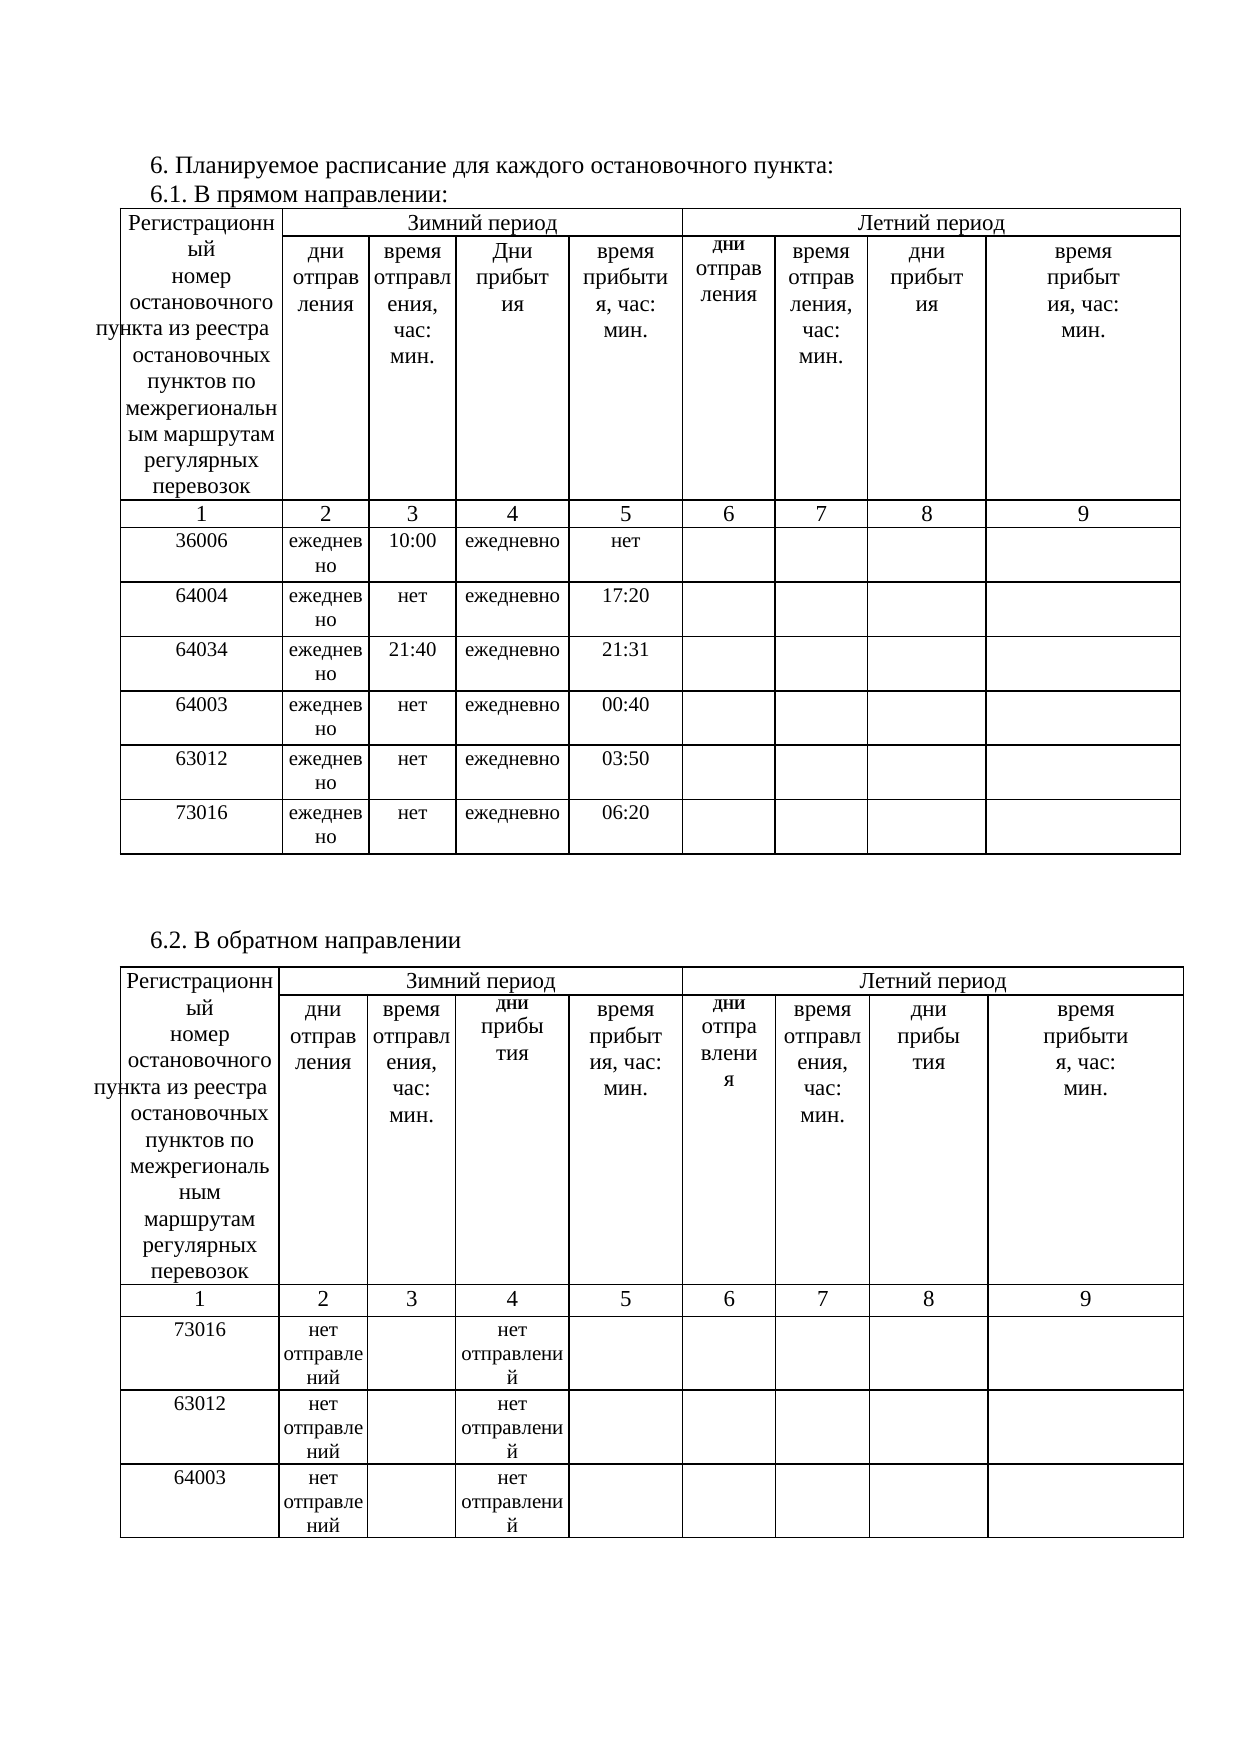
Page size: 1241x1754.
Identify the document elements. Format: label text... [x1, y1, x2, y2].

table_cell [870, 1391, 987, 1463]
table_cell 5 [570, 1285, 682, 1316]
table_cell 64003 [121, 1465, 278, 1537]
table_cell нет [570, 528, 682, 581]
table_cell ежедневно [283, 637, 368, 690]
table_cell 64034 [121, 637, 282, 690]
table_cell [987, 746, 1180, 799]
table_cell 7 [776, 501, 867, 527]
table_cell ежедневно [283, 528, 368, 581]
table_cell [776, 583, 867, 636]
table_cell дни отправ ления [283, 237, 368, 499]
table_cell ДНИ отпра влени я [683, 996, 775, 1284]
table_cell 8 [868, 501, 985, 527]
table_cell [368, 1465, 455, 1537]
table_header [121, 968, 278, 1284]
table_cell время прибыт ия, час: мин. [987, 237, 1180, 499]
table_header Зимний период [283, 209, 682, 235]
table_cell 6 [683, 1285, 775, 1316]
table_cell ДНИ отправ ления [683, 237, 774, 499]
table_cell [683, 1391, 775, 1463]
table_cell нет [370, 800, 455, 853]
table_cell [987, 528, 1180, 581]
table_cell ежедневно [457, 528, 568, 581]
table_cell 3 [370, 501, 455, 527]
text 6. Планируемое расписание для каждого остановочного пункта: [150, 150, 1090, 179]
table_cell нет отправлений [280, 1465, 367, 1537]
table_header Регистрационный номер остановочного пункта из реестра остановочных пунктов по межрегиональным маршрутам регулярных перевозок [121, 209, 282, 499]
table_cell нет отправлений [280, 1317, 367, 1389]
text 6.2. В обратном направлении [150, 925, 1090, 953]
table_cell 64003 [121, 692, 282, 744]
table_cell [987, 637, 1180, 690]
table_cell [683, 1317, 775, 1389]
table_cell [683, 692, 774, 744]
table_cell [683, 528, 774, 581]
table_cell 73016 [121, 800, 282, 853]
table_cell [776, 746, 867, 799]
table_cell [987, 692, 1180, 744]
table_cell ежедневно [283, 800, 368, 853]
table_cell нет отправлений [456, 1391, 568, 1463]
table_cell 63012 [121, 1391, 278, 1463]
table_cell дни отправ ления [280, 996, 367, 1284]
table_cell 2 [280, 1285, 367, 1316]
table_cell время отправл ения, час: мин. [370, 237, 455, 499]
table_cell [776, 528, 867, 581]
table_cell нет отправлений [456, 1465, 568, 1537]
table_cell [368, 1317, 455, 1389]
table_cell 63012 [121, 746, 282, 799]
table_cell [989, 1465, 1183, 1537]
table_cell ДНИ прибы тия [456, 996, 568, 1284]
table_cell ежедневно [457, 583, 568, 636]
table_cell 5 [570, 501, 682, 527]
table_cell ежедневно [283, 692, 368, 744]
table_cell время прибыти я, час: мин. [570, 237, 682, 499]
table_cell время прибыти я, час: мин. [989, 996, 1183, 1284]
table_cell 3 [368, 1285, 455, 1316]
table_cell нет [370, 583, 455, 636]
table_cell 9 [987, 501, 1180, 527]
table_header Зимний период [280, 968, 682, 994]
table_cell ежедневно [457, 746, 568, 799]
table_cell время отправл ения, час: мин. [776, 996, 869, 1284]
table_cell 6 [683, 501, 774, 527]
table_cell [987, 583, 1180, 636]
table_cell 1 [121, 1285, 278, 1316]
table_cell 73016 [121, 1317, 278, 1389]
text 6.1. В прямом направлении: [150, 179, 1090, 207]
table_cell 03:50 [570, 746, 682, 799]
table_cell 10:00 [370, 528, 455, 581]
table_cell 7 [776, 1285, 869, 1316]
table_cell 4 [456, 1285, 568, 1316]
table_cell [683, 637, 774, 690]
table_header Летний период [683, 209, 1180, 235]
table_cell [989, 1317, 1183, 1389]
table_cell [776, 800, 867, 853]
table_cell 1 [121, 501, 282, 527]
table_cell ежедневно [283, 746, 368, 799]
table_cell время прибыт ия, час: мин. [570, 996, 682, 1284]
table_cell [776, 1391, 869, 1463]
table_cell 00:40 [570, 692, 682, 744]
table_cell 64004 [121, 583, 282, 636]
table_cell [776, 692, 867, 744]
table_header Летний период [683, 968, 1183, 994]
table_cell [868, 637, 985, 690]
table_cell [776, 1465, 869, 1537]
table_cell [776, 1317, 869, 1389]
table_cell [683, 800, 774, 853]
table_cell [870, 1317, 987, 1389]
table_cell 2 [283, 501, 368, 527]
table_cell [776, 637, 867, 690]
table_cell нет отправлений [456, 1317, 568, 1389]
table_cell ежедневно [457, 637, 568, 690]
table_cell [683, 1465, 775, 1537]
table_cell [868, 528, 985, 581]
table_cell 8 [870, 1285, 987, 1316]
table_cell [868, 746, 985, 799]
table_cell дни прибыт ия [868, 237, 985, 499]
table_cell [868, 800, 985, 853]
table_cell [868, 583, 985, 636]
table_cell [868, 692, 985, 744]
table_cell нет [370, 746, 455, 799]
table_cell 36006 [121, 528, 282, 581]
table_cell [368, 1391, 455, 1463]
table_cell 4 [457, 501, 568, 527]
table_cell дни прибы тия [870, 996, 987, 1284]
table_cell ежедневно [457, 692, 568, 744]
table_cell время отправ ления, час: мин. [776, 237, 867, 499]
table_cell 9 [989, 1285, 1183, 1316]
table_cell [570, 1317, 682, 1389]
table_cell ежедневно [457, 800, 568, 853]
table_cell [683, 746, 774, 799]
table_cell [570, 1391, 682, 1463]
table_cell 21:31 [570, 637, 682, 690]
table_cell [683, 583, 774, 636]
table_cell Дни прибыт ия [457, 237, 568, 499]
table_cell [870, 1465, 987, 1537]
table_cell 06:20 [570, 800, 682, 853]
table_cell время отправл ения, час: мин. [368, 996, 455, 1284]
table_cell [989, 1391, 1183, 1463]
table_cell ежедневно [283, 583, 368, 636]
table_cell 21:40 [370, 637, 455, 690]
table_cell 17:20 [570, 583, 682, 636]
table_cell [570, 1465, 682, 1537]
table_cell нет отправлений [280, 1391, 367, 1463]
table_cell нет [370, 692, 455, 744]
table_cell [987, 800, 1180, 853]
